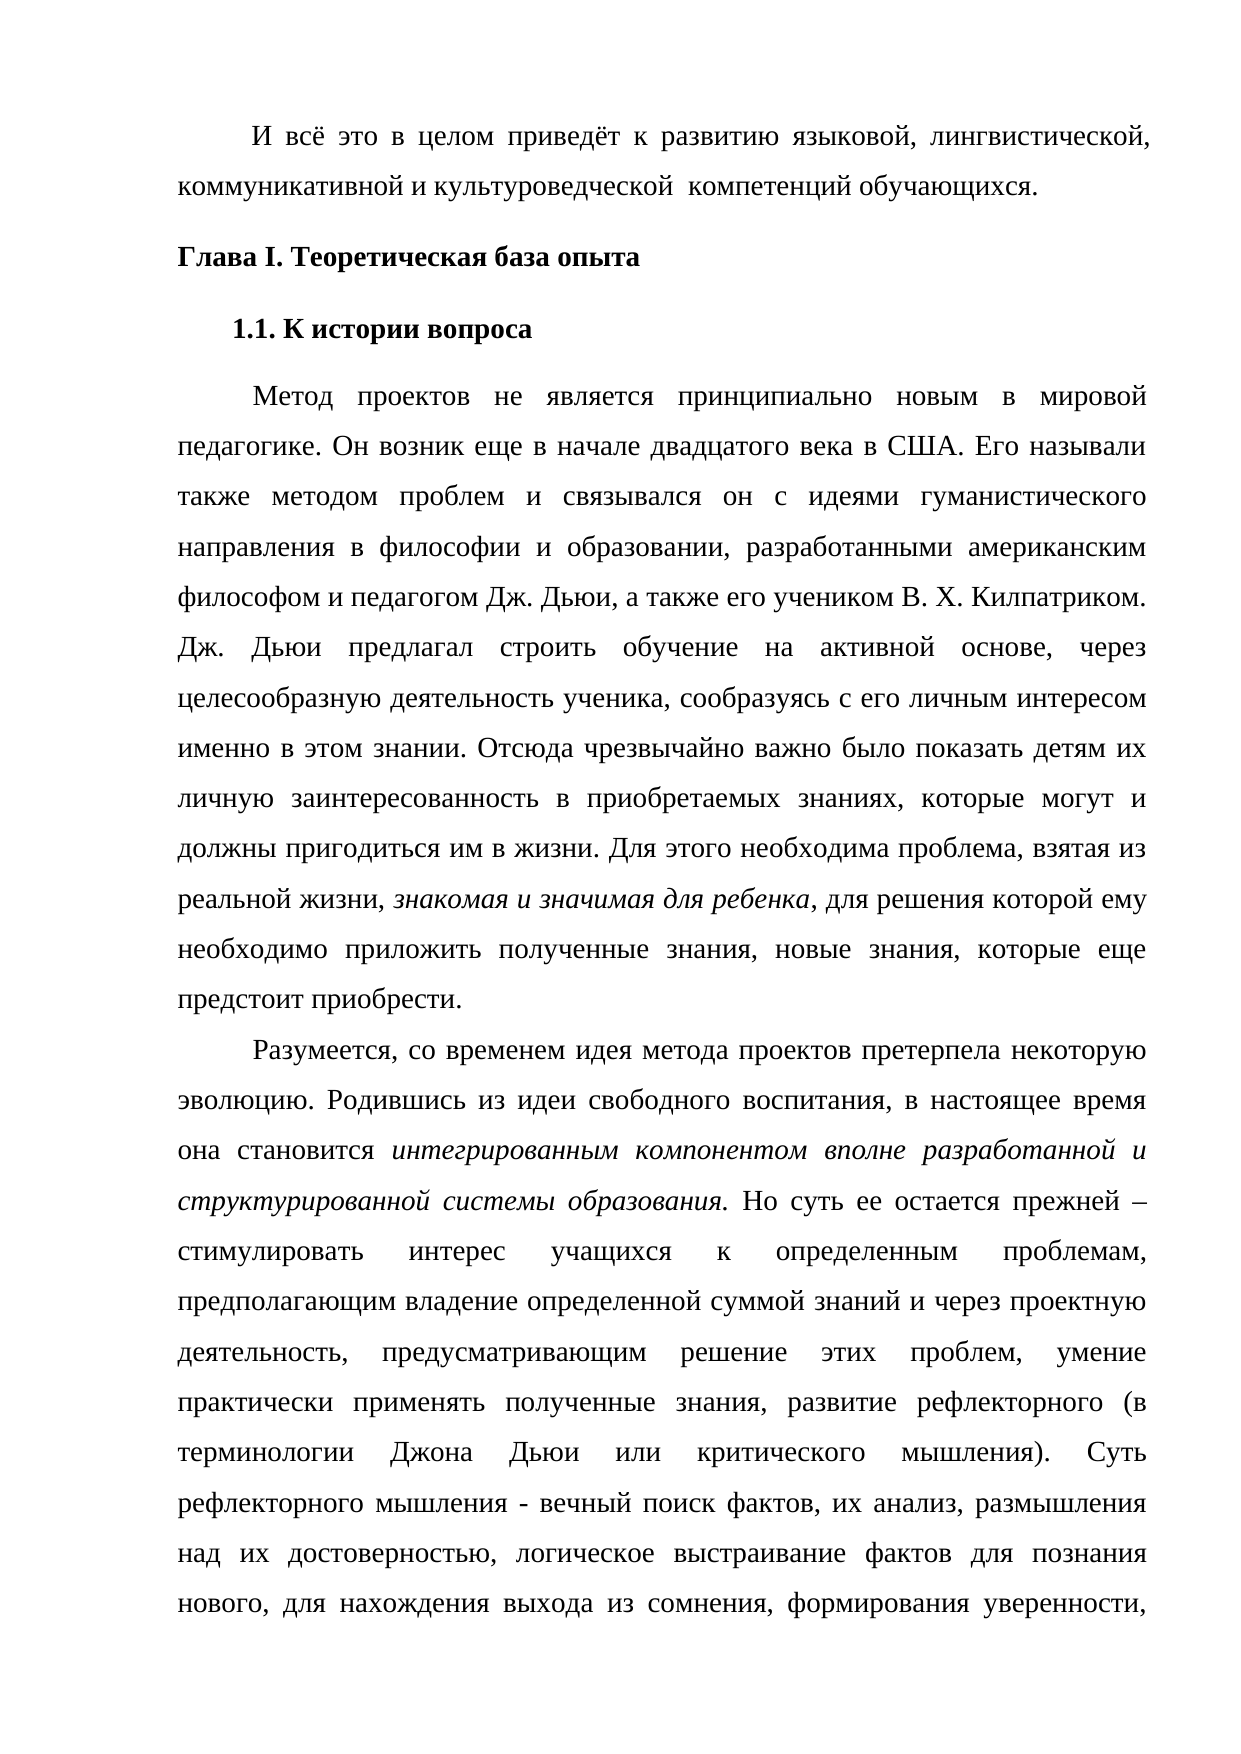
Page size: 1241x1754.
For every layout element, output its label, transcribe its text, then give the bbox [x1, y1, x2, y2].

subtitle 1.1. К истории вопроса [183, 311, 1152, 344]
text Метод проектов не является принципиально новым в мировой педагогике. Он возник еще в начале двадцатого века в США. Его называли также методом проблем и связывался он с идеями гуманистического направления в философии и образовании, разработанными американским философом и педагогом Дж. Дьюи, а также его учеником В. Х. Килпатриком. Дж. Дьюи предлагал строить обучение на активной основе, через целесообразную деятельность ученика, сообразуясь с его личным интересом именно в этом знании. Отсюда чрезвычайно важно было показать детям их личную заинтересованность в приобретаемых знаниях, которые могут и должны пригодиться им в жизни. Для этого необходима проблема, взятая из реальной жизни, знакомая и значимая для ребенка, для решения которой ему необходимо приложить полученные знания, новые знания, которые еще предстоит приобрести. [177, 378, 1147, 1015]
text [177, 118, 1152, 202]
text Глава I. Теоретическая база опыта [177, 239, 1152, 273]
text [177, 1032, 1147, 1619]
